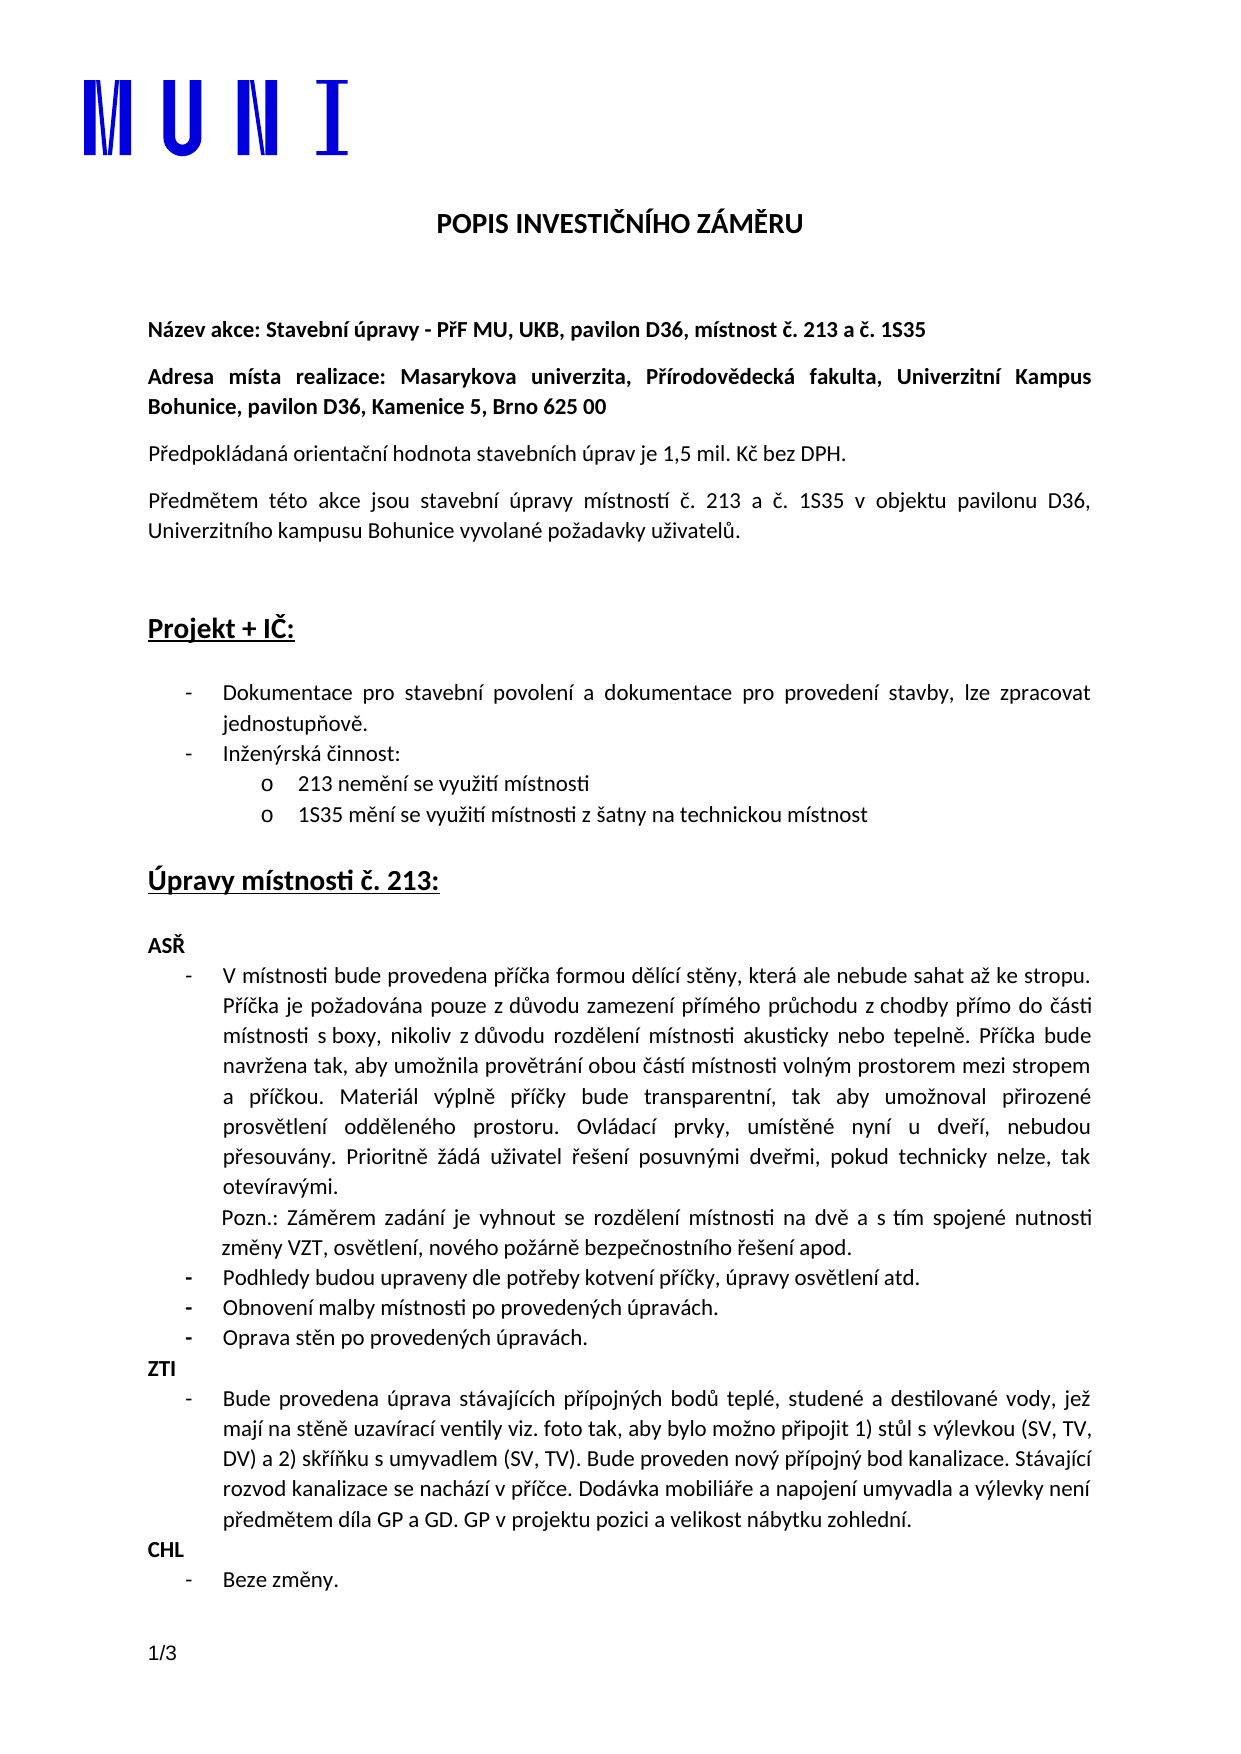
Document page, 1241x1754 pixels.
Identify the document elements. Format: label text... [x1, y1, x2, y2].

list V místnosti bude provedena příčka formou dělící stěny, která ale nebude sahat až ke stropu. Příčka je požadována pouze z důvodu zamezení přímého průchodu z chodby přímo do části místnosti s boxy, nikoliv z důvodu rozdělení místnosti akusticky nebo tepelně. Příčka bude navržena tak, aby umožnila provětrání obou částí místnosti volným prostorem mezi stropem a příčkou. Materiál výplně příčky bude transparentní, tak aby umožnoval přirozené prosvětlení odděleného prostoru. Ovládací prvky, umístěné nyní u dveří, nebudou přesouvány. Prioritně žádá uživatel řešení posuvnými dveřmi, pokud technicky nelze, tak otevíravými. [185, 961, 1092, 1201]
list Bude provedena úprava stávajících přípojných bodů teplé, studené a destilované vody, jež mají na stěně uzavírací ventily viz. foto tak, aby bylo možno připojit 1) stůl s výlevkou (SV, TV, DV) a 2) skříňku s umyvadlem (SV, TV). Bude proveden nový přípojný bod kanalizace. Stávající rozvod kanalizace se nachází v příčce. Dodávka mobiliáře a napojení umyvadla a výlevky není předmětem díla GP a GD. GP v projektu pozici a velikost nábytku zohlední. [185, 1384, 1092, 1533]
text Název akce: Stavební úpravy - PřF MU, UKB, pavilon D36, místnost č. 213 a č. 1S35 [148, 315, 1092, 343]
list Podhledy budou upraveny dle potřeby kotvení příčky, úpravy osvětlení atd. [185, 1263, 1092, 1291]
text Předpokládaná orientační hodnota stavebních úprav je 1,5 mil. Kč bez DPH. [148, 439, 1092, 467]
list 213 nemění se využití místnosti [260, 769, 1092, 798]
text ZTI [148, 1354, 1092, 1382]
text Adresa místa realizace: Masarykova univerzita, Přírodovědecká fakulta, Univerzitní Kampus Bohunice, pavilon D36, Kamenice 5, Brno 625 00 [148, 362, 1092, 420]
list Dokumentace pro stavební povolení a dokumentace pro provedení stavby, lze zpracovat jednostupňově. [185, 678, 1092, 737]
list Obnovení malby místnosti po provedených úpravách. [185, 1293, 1092, 1321]
list Inženýrská činnost: [185, 739, 1092, 767]
text Předmětem této akce jsou stavební úpravy místností č. 213 a č. 1S35 v objektu pavilonu D36, Univerzitního kampusu Bohunice vyvolané požadavky uživatelů. [148, 486, 1092, 544]
text Pozn.: Záměrem zadání je vyhnout se rozdělení místnosti na dvě a s tím spojené nutnosti změny VZT, osvětlení, nového požárně bezpečnostního řešení apod. [221, 1203, 1092, 1261]
list Beze změny. [185, 1565, 1092, 1593]
text ASŘ [148, 931, 1092, 959]
list 1S35 mění se využití místnosti z šatny na technickou místnost [260, 801, 1092, 830]
text POPIS INVESTIČNÍHO ZÁMĚRU [148, 205, 1092, 240]
text CHL [148, 1535, 1092, 1563]
text Úpravy místnosti č. 213: [148, 862, 1092, 898]
list Oprava stěn po provedených úpravách. [185, 1323, 1092, 1352]
text Projekt + IČ: [148, 610, 1092, 645]
